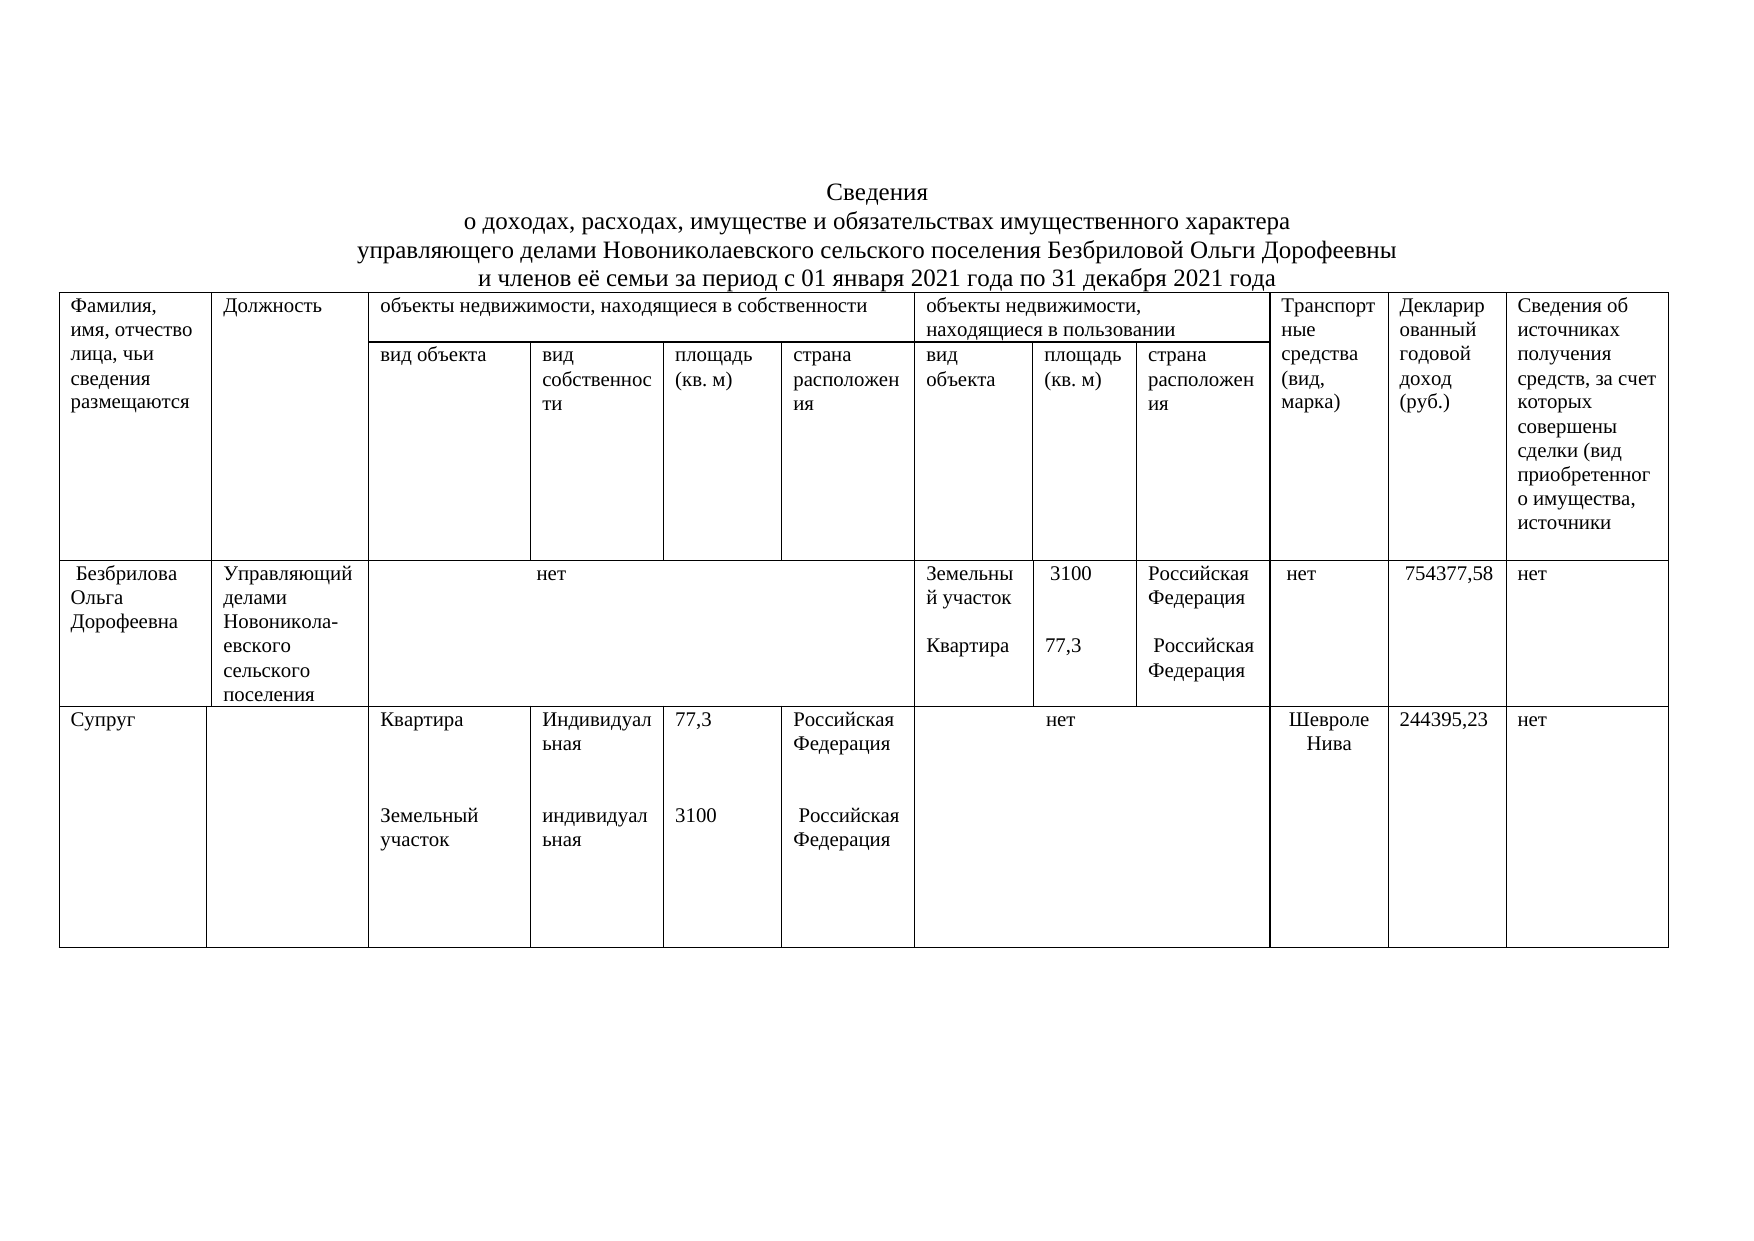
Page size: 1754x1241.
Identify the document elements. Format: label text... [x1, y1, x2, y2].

table_cell вид собственности [531, 343, 663, 560]
table_cell Индивидуальная индивидуальная [531, 707, 663, 947]
table_cell страна расположения [1137, 343, 1269, 560]
table_cell 244395,23 [1389, 707, 1506, 947]
table_cell Шевроле Нива [1271, 707, 1388, 947]
table_cell Супруг [60, 707, 206, 947]
text о доходах, расходах, имуществе и обязательствах имущественного характера [118, 206, 1636, 235]
table_cell Квартира Земельный участок [369, 707, 530, 947]
table_cell нет [1271, 561, 1388, 706]
table_cell 3100 77,3 [1034, 561, 1136, 706]
text управляющего делами Новониколаевского сельского поселения Безбриловой Ольги Дорофеевны [118, 235, 1636, 263]
table_header объекты недвижимости, находящиеся в собственности [369, 293, 914, 341]
table_header Сведения об источниках получения средств, за счет которых совершены сделки (вид приобретенного имущества, источники [1507, 293, 1668, 560]
table_cell площадь (кв. м) [1033, 343, 1136, 560]
table_header Транспортные средства (вид, марка) [1271, 293, 1388, 560]
table_cell нет [1507, 561, 1668, 706]
table_cell Российская Федерация Российская Федерация [782, 707, 914, 947]
table_cell Российская Федерация Российская Федерация [1137, 561, 1269, 706]
table_header Должность [212, 293, 368, 560]
table_cell вид объекта [369, 343, 530, 560]
table_header Фамилия, имя, отчество лица, чьи сведения размещаются [60, 293, 211, 560]
table_header Декларированный годовой доход (руб.) [1389, 293, 1506, 560]
table_cell Земельный участок Квартира [915, 561, 1033, 706]
table_cell вид объекта [915, 343, 1032, 560]
table_cell Управляющий делами Новоникола-евского сельского поселения [212, 561, 368, 706]
table_cell 77,3 3100 [664, 707, 781, 947]
table_cell страна расположения [782, 343, 914, 560]
table_cell Безбрилова Ольга Дорофеевна [60, 561, 211, 706]
table_cell нет [915, 707, 1269, 947]
table_cell нет [369, 561, 914, 706]
table_header объекты недвижимости, находящиеся в пользовании [915, 293, 1269, 341]
table_cell площадь (кв. м) [664, 343, 781, 560]
table_cell 754377,58 [1389, 561, 1506, 706]
text Сведения [118, 177, 1636, 206]
text и членов её семьи за период с 01 января 2021 года по 31 декабря 2021 года [118, 263, 1636, 292]
table_cell нет [1507, 707, 1668, 947]
table_cell [207, 707, 368, 947]
